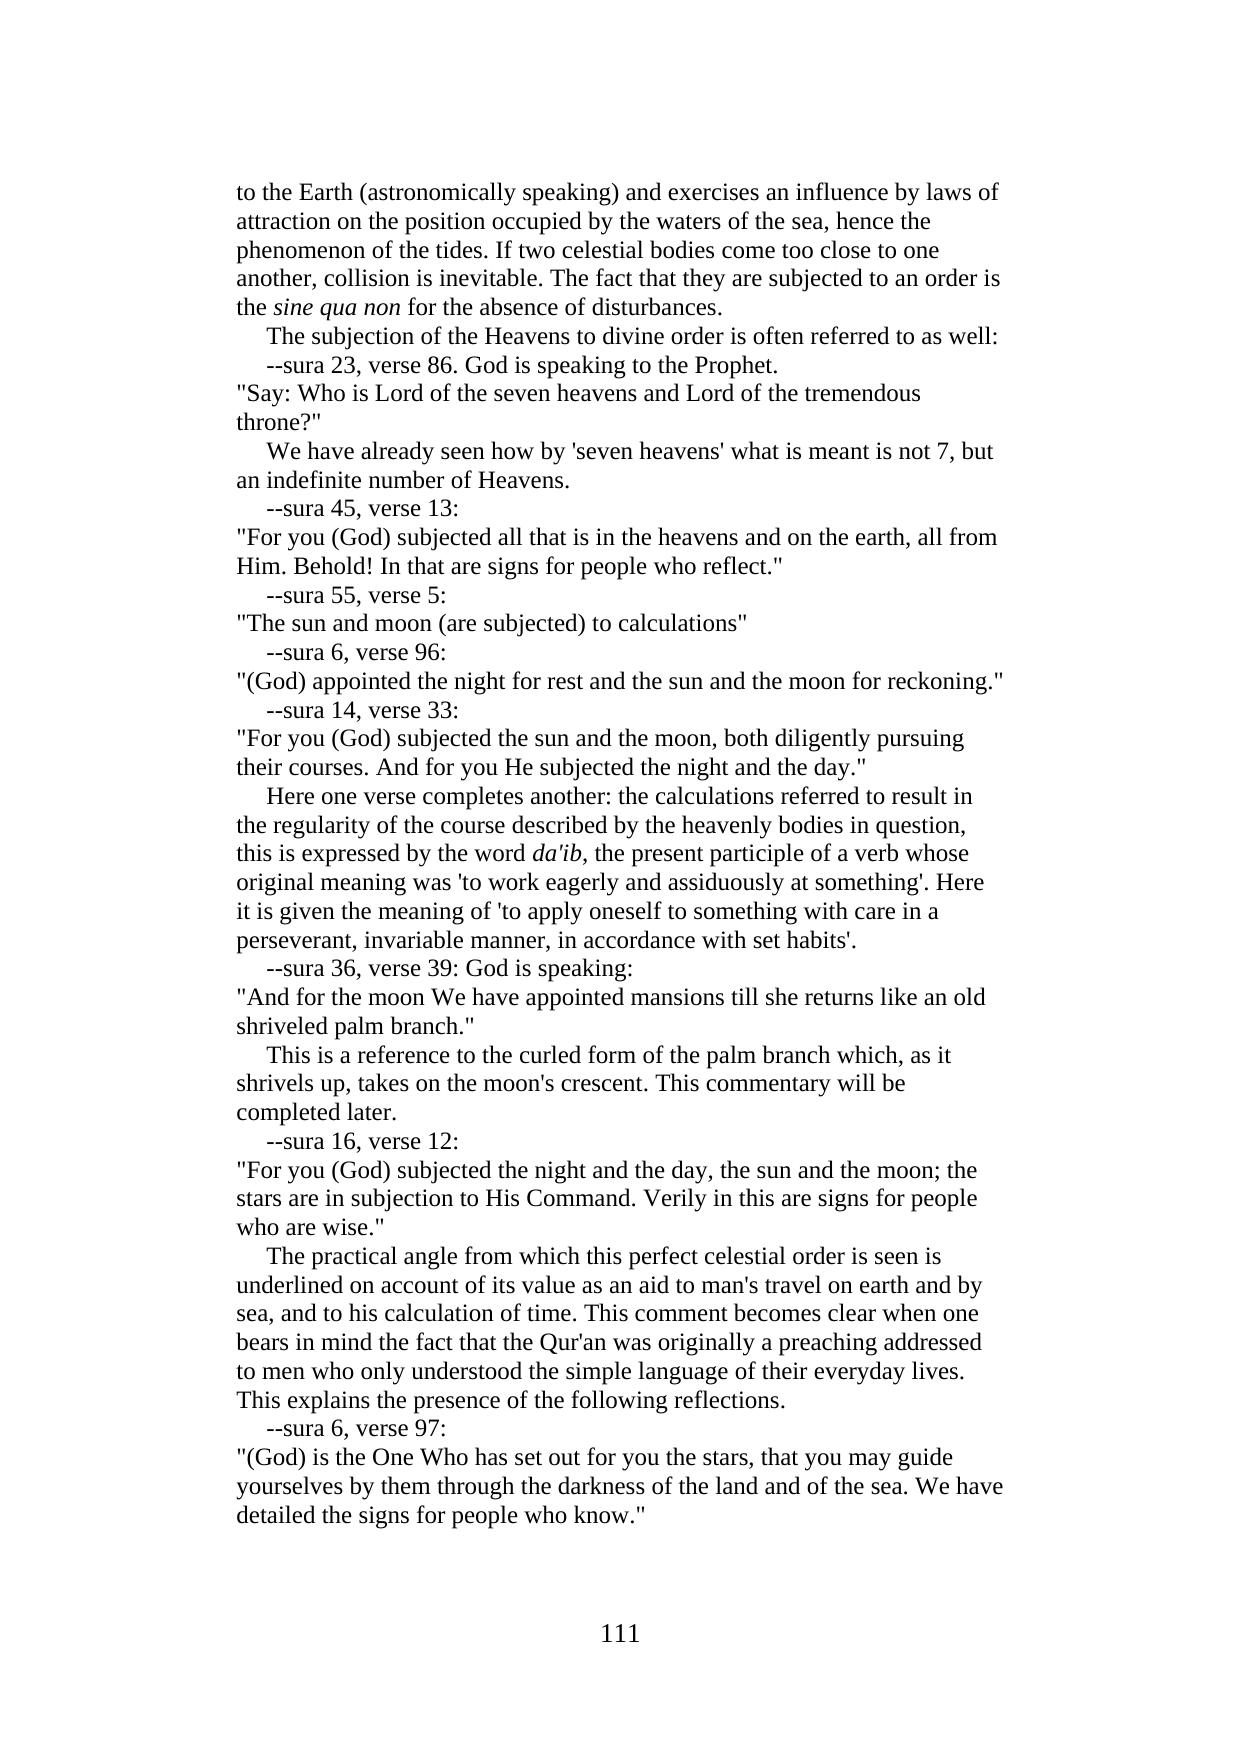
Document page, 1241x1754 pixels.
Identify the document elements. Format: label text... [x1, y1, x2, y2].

text --sura 45, verse 13: "For you (God) subjected all that is in the heavens and on the earth, all from Him. Behold! In that are signs for people who reflect." [236, 493, 1004, 580]
text --sura 14, verse 33: "For you (God) subjected the sun and the moon, both diligently pursuing their courses. And for you He subjected the night and the day." [236, 695, 1004, 781]
text This is a reference to the curled form of the palm branch which, as it shrivels up, takes on the moon's crescent. This commentary will be completed later. [236, 1040, 1004, 1126]
text --sura 36, verse 39: God is speaking: "And for the moon We have appointed mansions till she returns like an old shriveled palm branch." [236, 953, 1004, 1040]
text We have already seen how by 'seven heavens' what is meant is not 7, but an indefinite number of Heavens. [236, 436, 1004, 493]
text --sura 55, verse 5: "The sun and moon (are subjected) to calculations" [236, 580, 1004, 637]
text The practical angle from which this perfect celestial order is seen is underlined on account of its value as an aid to man's travel on earth and by sea, and to his calculation of time. This comment becomes clear when one bears in mind the fact that the Qur'an was originally a preaching addressed to men who only understood the simple language of their everyday lives. This explains the presence of the following reflections. [236, 1241, 1004, 1413]
text --sura 23, verse 86. God is speaking to the Prophet. "Say: Who is Lord of the seven heavens and Lord of the tremendous throne?" [236, 350, 1004, 436]
text The subjection of the Heavens to divine order is often referred to as well: [236, 321, 1004, 350]
text --sura 6, verse 96: "(God) appointed the night for rest and the sun and the moon for reckoning." [236, 637, 1004, 695]
text --sura 16, verse 12: "For you (God) subjected the night and the day, the sun and the moon; the stars are in subjection to His Command. Verily in this are signs for people who are wise." [236, 1126, 1004, 1241]
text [236, 177, 1004, 321]
text --sura 6, verse 97: "(God) is the One Who has set out for you the stars, that you may guide yourselves by them through the darkness of the land and of the sea. We have detailed the signs for people who know." [236, 1413, 1004, 1528]
text Here one verse completes another: the calculations referred to result in the regularity of the course described by the heavenly bodies in question, this is expressed by the word da'ib, the present participle of a verb whose original meaning was 'to work eagerly and assiduously at something'. Here it is given the meaning of 'to apply oneself to something with care in a perseverant, invariable manner, in accordance with set habits'. [236, 781, 1004, 953]
